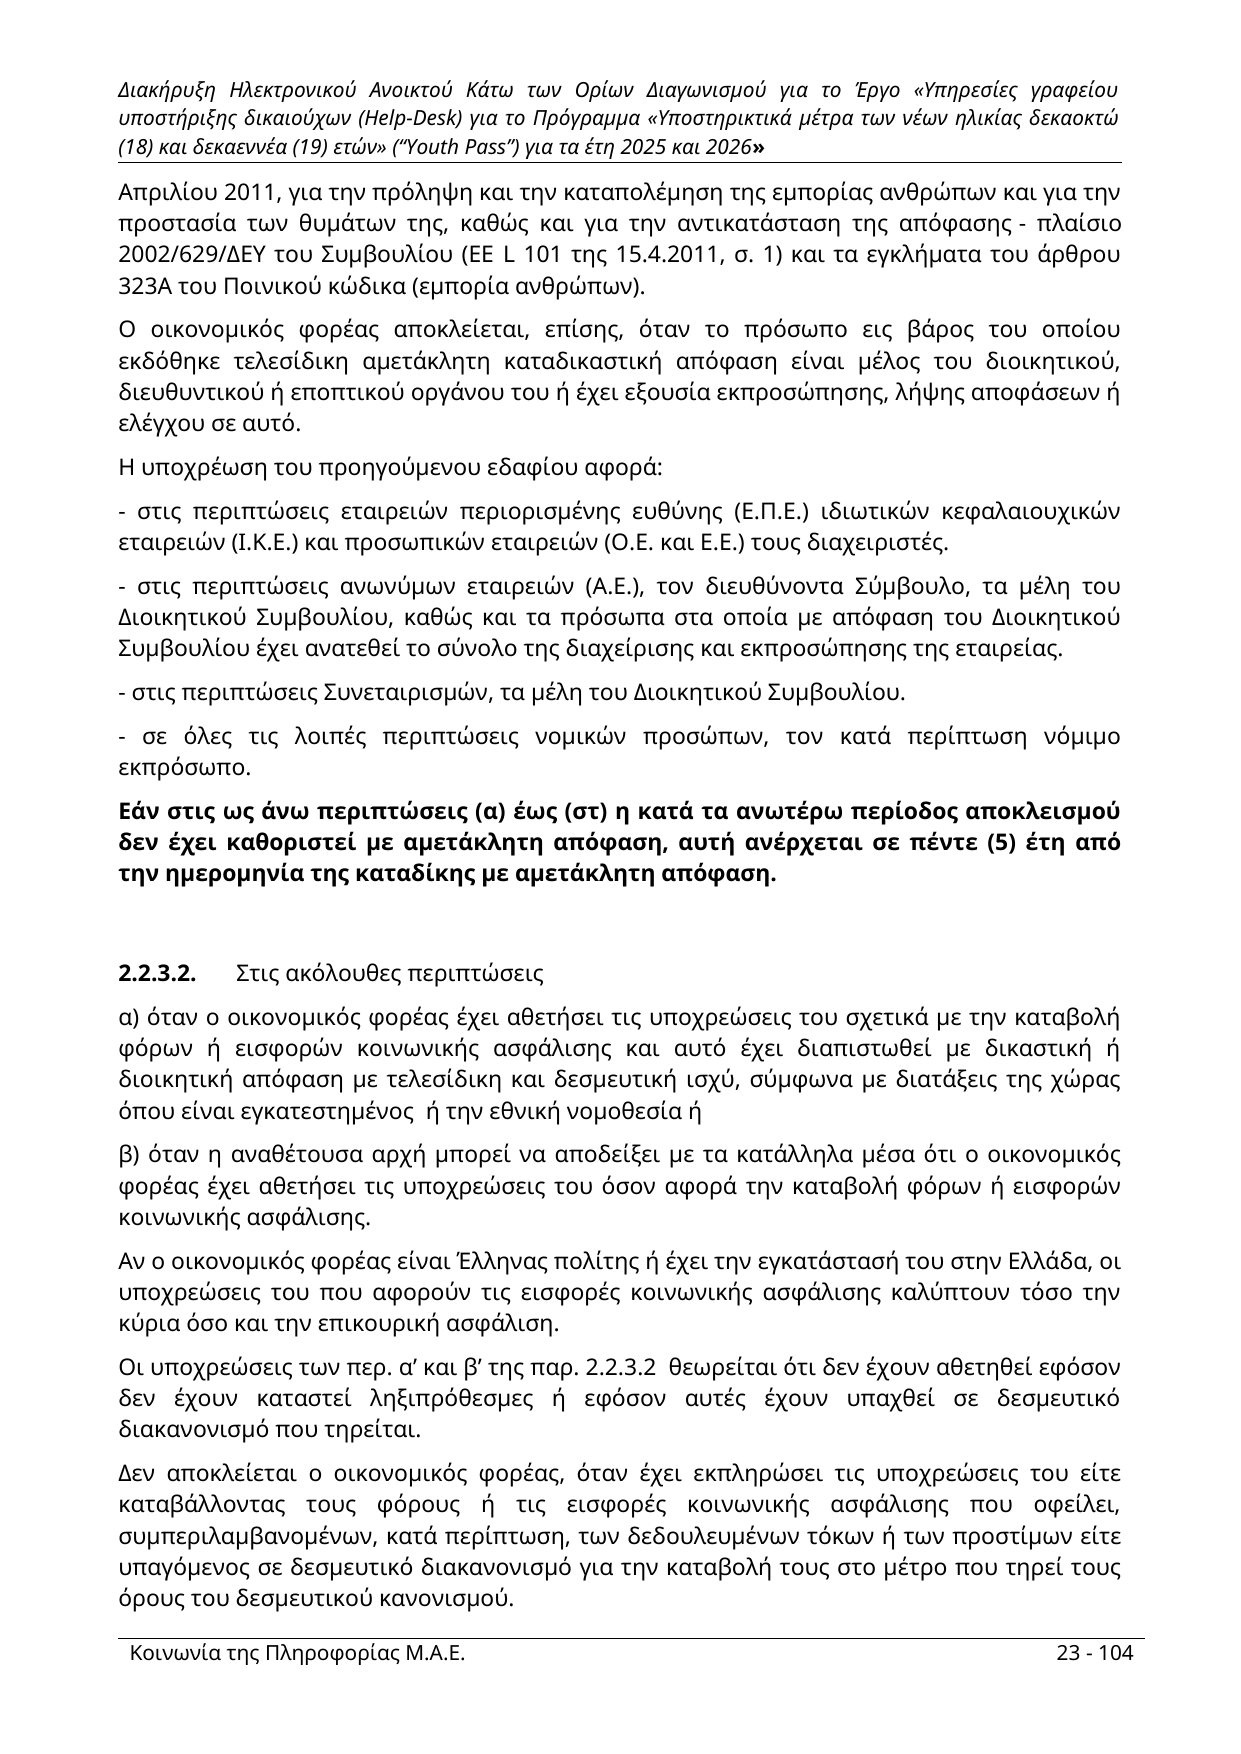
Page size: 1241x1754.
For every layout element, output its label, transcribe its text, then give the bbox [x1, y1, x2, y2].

text Η υποχρέωση του προηγούμενου εδαφίου αφορά: [118, 451, 1122, 482]
text - στις περιπτώσεις ανωνύμων εταιρειών (Α.Ε.), τον διευθύνοντα Σύμβουλο, τα μέλη του Διοικητικού Συμβουλίου, καθώς και τα πρόσωπα στα οποία με απόφαση του Διοικητικού Συμβουλίου έχει ανατεθεί το σύνολο της διαχείρισης και εκπροσώπησης της εταιρείας. [118, 570, 1122, 663]
list Στις ακόλουθες περιπτώσεις [118, 957, 1122, 988]
text - στις περιπτώσεις Συνεταιρισμών, τα μέλη του Διοικητικού Συμβουλίου. [118, 676, 1122, 707]
text - στις περιπτώσεις εταιρειών περιορισμένης ευθύνης (Ε.Π.Ε.) ιδιωτικών κεφαλαιουχικών εταιρειών (Ι.Κ.Ε.) και προσωπικών εταιρειών (Ο.Ε. και Ε.Ε.) τους διαχειριστές. [118, 495, 1122, 557]
text β) όταν η αναθέτουσα αρχή μπορεί να αποδείξει με τα κατάλληλα μέσα ότι ο οικονομικός φορέας έχει αθετήσει τις υποχρεώσεις του όσον αφορά την καταβολή φόρων ή εισφορών κοινωνικής ασφάλισης. [118, 1138, 1122, 1232]
text Ο οικονομικός φορέας αποκλείεται, επίσης, όταν το πρόσωπο εις βάρος του οποίου εκδόθηκε τελεσίδικη αμετάκλητη καταδικαστική απόφαση είναι μέλος του διοικητικού, διευθυντικού ή εποπτικού οργάνου του ή έχει εξουσία εκπροσώπησης, λήψης αποφάσεων ή ελέγχου σε αυτό. [118, 313, 1122, 438]
text Εάν στις ως άνω περιπτώσεις (α) έως (στ) η κατά τα ανωτέρω περίοδος αποκλεισμού δεν έχει καθοριστεί με αμετάκλητη απόφαση, αυτή ανέρχεται σε πέντε (5) έτη από την ημερομηνία της καταδίκης με αμετάκλητη απόφαση. [118, 795, 1122, 888]
text Δεν αποκλείεται ο οικονομικός φορέας, όταν έχει εκπληρώσει τις υποχρεώσεις του είτε καταβάλλοντας τους φόρους ή τις εισφορές κοινωνικής ασφάλισης που οφείλει, συμπεριλαμβανομένων, κατά περίπτωση, των δεδουλευμένων τόκων ή των προστίμων είτε υπαγόμενος σε δεσμευτικό διακανονισμό για την καταβολή τους στο μέτρο που τηρεί τους όρους του δεσμευτικού κανονισμού. [118, 1457, 1122, 1613]
text - σε όλες τις λοιπές περιπτώσεις νομικών προσώπων, τον κατά περίπτωση νόμιμο εκπρόσωπο. [118, 720, 1122, 782]
text α) όταν ο οικονομικός φορέας έχει αθετήσει τις υποχρεώσεις του σχετικά με την καταβολή φόρων ή εισφορών κοινωνικής ασφάλισης και αυτό έχει διαπιστωθεί με δικαστική ή διοικητική απόφαση με τελεσίδικη και δεσμευτική ισχύ, σύμφωνα με διατάξεις της χώρας όπου είναι εγκατεστημένος ή την εθνική νομοθεσία ή [118, 1001, 1122, 1126]
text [118, 176, 1122, 301]
text Οι υποχρεώσεις των περ. α’ και β’ της παρ. 2.2.3.2 θεωρείται ότι δεν έχουν αθετηθεί εφόσον δεν έχουν καταστεί ληξιπρόθεσμες ή εφόσον αυτές έχουν υπαχθεί σε δεσμευτικό διακανονισμό που τηρείται. [118, 1351, 1122, 1445]
text Αν ο οικονομικός φορέας είναι Έλληνας πολίτης ή έχει την εγκατάστασή του στην Ελλάδα, οι υποχρεώσεις του που αφορούν τις εισφορές κοινωνικής ασφάλισης καλύπτουν τόσο την κύρια όσο και την επικουρική ασφάλιση. [118, 1245, 1122, 1338]
